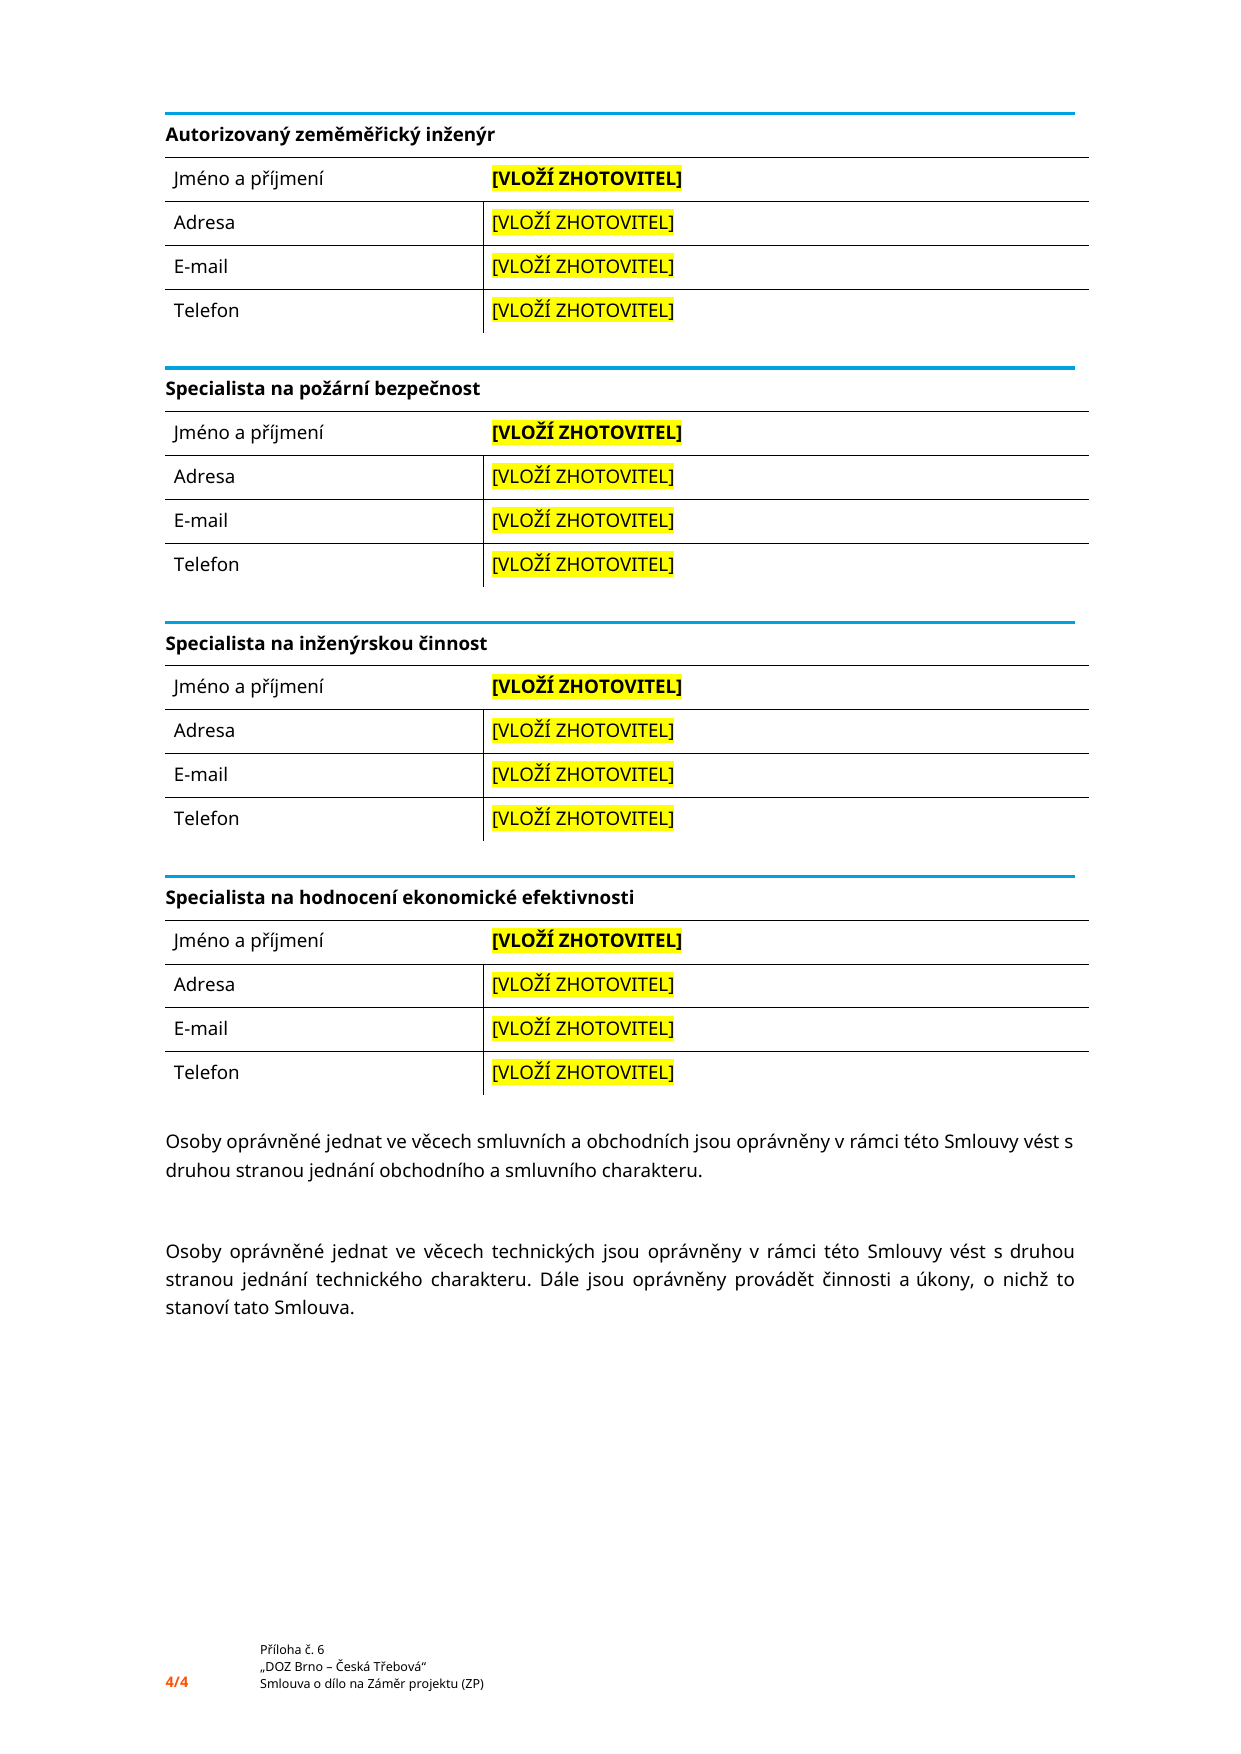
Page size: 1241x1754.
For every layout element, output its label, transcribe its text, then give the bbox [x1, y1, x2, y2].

table_cell [VLOŽÍ ZHOTOVITEL] [484, 500, 1089, 543]
table_cell [VLOŽÍ ZHOTOVITEL] [484, 1052, 1089, 1095]
table_cell Telefon [165, 544, 483, 587]
table_cell [VLOŽÍ ZHOTOVITEL] [484, 754, 1089, 797]
table_cell Adresa [165, 456, 483, 499]
table_header Jméno a příjmení [165, 666, 484, 709]
table_header [VLOŽÍ ZHOTOVITEL] [484, 666, 1089, 709]
table_cell [VLOŽÍ ZHOTOVITEL] [484, 456, 1089, 499]
table_cell [VLOŽÍ ZHOTOVITEL] [484, 1008, 1089, 1051]
table_cell [VLOŽÍ ZHOTOVITEL] [484, 798, 1089, 841]
table_cell [VLOŽÍ ZHOTOVITEL] [484, 246, 1089, 289]
table_cell E-mail [165, 754, 483, 797]
table_cell [VLOŽÍ ZHOTOVITEL] [484, 965, 1089, 1007]
table_header Jméno a příjmení [165, 921, 484, 963]
table_header Jméno a příjmení [165, 412, 484, 455]
text Osoby oprávněné jednat ve věcech smluvních a obchodních jsou oprávněny v rámci této Smlouvy vést s druhou stranou jednání obchodního a smluvního charakteru. [165, 1129, 1075, 1182]
text Osoby oprávněné jednat ve věcech technických jsou oprávněny v rámci této Smlouvy vést s druhou stranou jednání technického charakteru. Dále jsou oprávněny provádět činnosti a úkony, o nichž to stanoví tato Smlouva. [165, 1238, 1075, 1319]
table_cell Adresa [165, 710, 483, 753]
table_header [VLOŽÍ ZHOTOVITEL] [484, 921, 1089, 963]
table_cell Telefon [165, 1052, 483, 1095]
table_cell Telefon [165, 798, 483, 841]
text Specialista na inženýrskou činnost [165, 624, 1075, 655]
table_header [VLOŽÍ ZHOTOVITEL] [484, 158, 1089, 201]
table_cell [VLOŽÍ ZHOTOVITEL] [484, 544, 1089, 587]
table_cell Adresa [165, 202, 483, 245]
table_cell Telefon [165, 290, 483, 332]
text Autorizovaný zeměměřický inženýr [165, 115, 1075, 147]
table_cell E-mail [165, 500, 483, 543]
table_cell E-mail [165, 246, 483, 289]
table_header Jméno a příjmení [165, 158, 484, 201]
table_cell E-mail [165, 1008, 483, 1051]
text Specialista na požární bezpečnost [165, 370, 1075, 401]
table_header [VLOŽÍ ZHOTOVITEL] [484, 412, 1089, 455]
table_cell Adresa [165, 965, 483, 1007]
table_cell [VLOŽÍ ZHOTOVITEL] [484, 290, 1089, 332]
text Specialista na hodnocení ekonomické efektivnosti [165, 878, 1075, 909]
table_cell [VLOŽÍ ZHOTOVITEL] [484, 710, 1089, 753]
table_cell [VLOŽÍ ZHOTOVITEL] [484, 202, 1089, 245]
